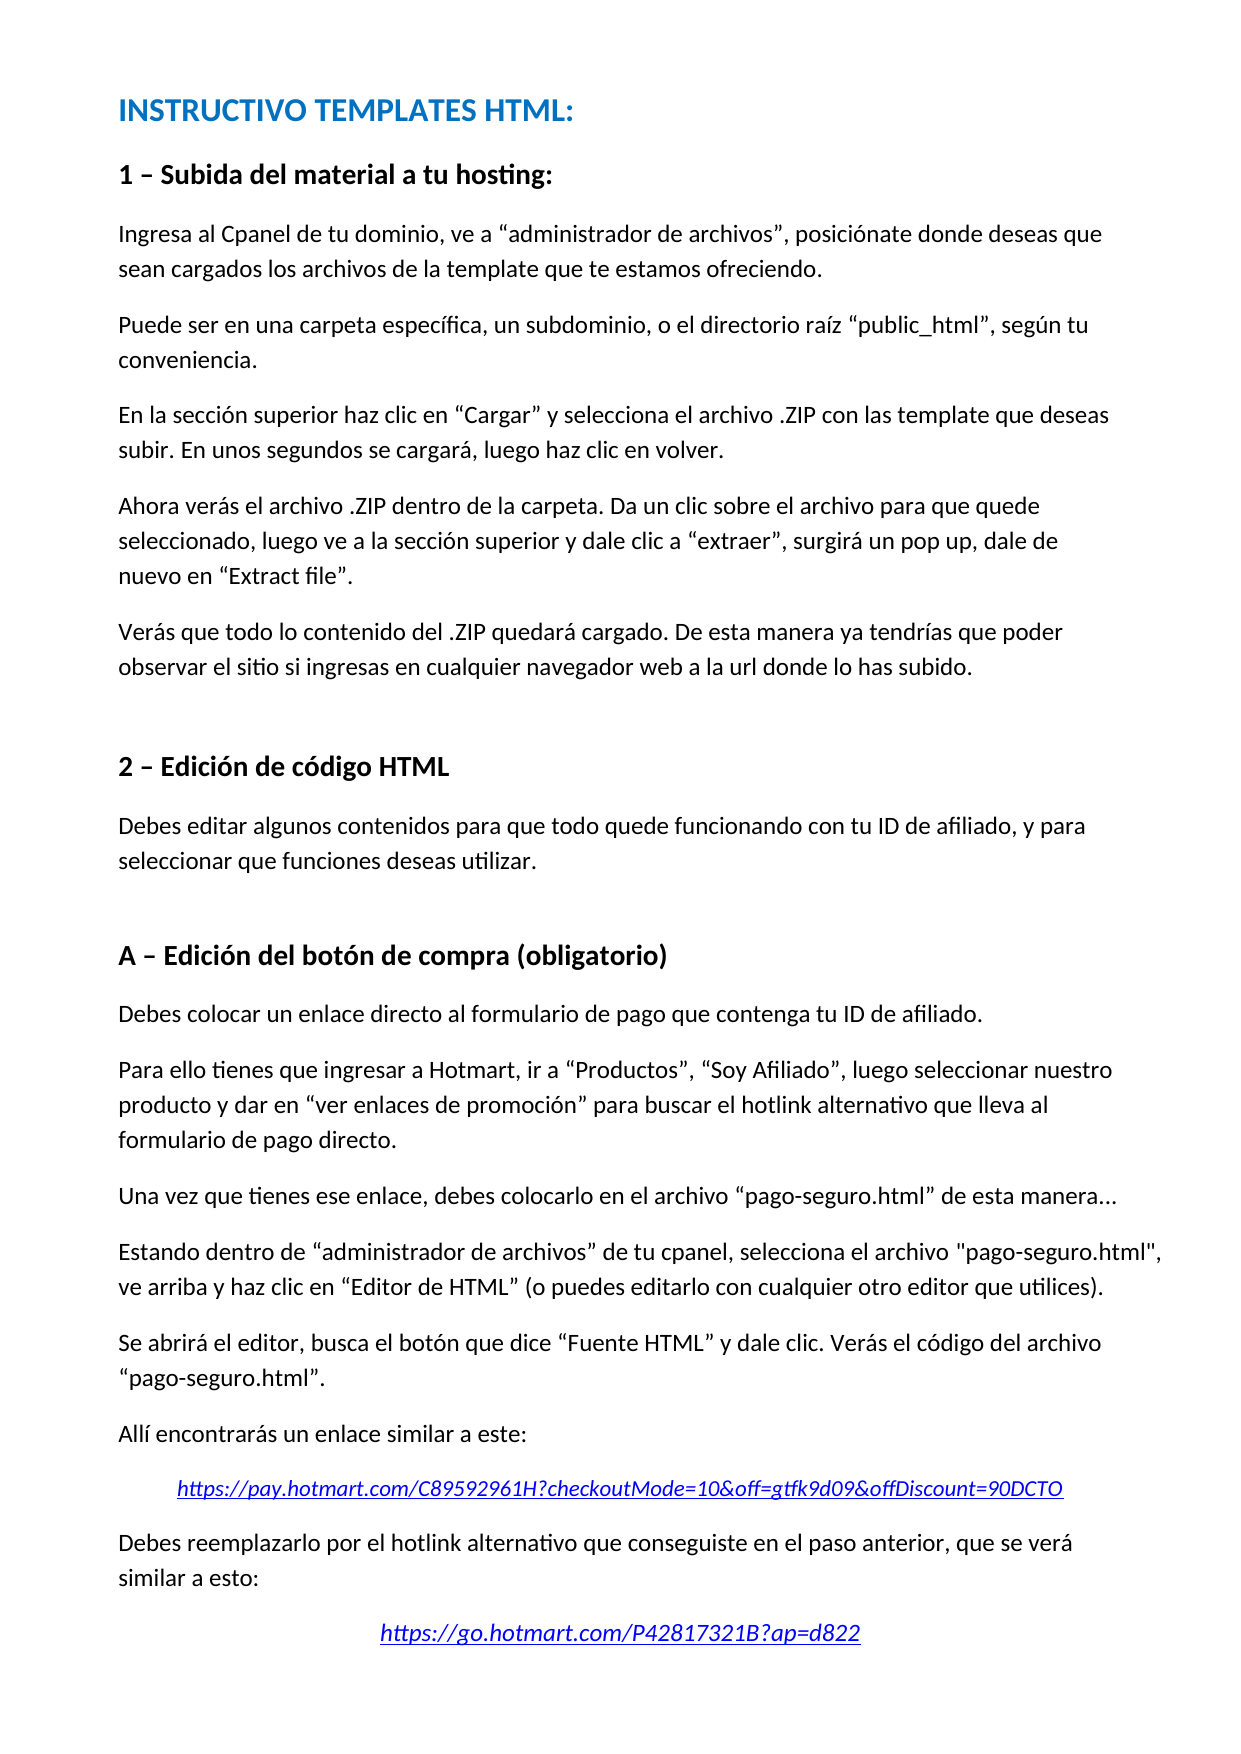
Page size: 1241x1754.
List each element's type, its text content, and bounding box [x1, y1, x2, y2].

text Estando dentro de “administrador de archivos” de tu cpanel, selecciona el archivo "pago-seguro.html", ve arriba y haz clic en “Editor de HTML” (o puedes editarlo con cualquier otro editor que utilices). [118, 1236, 1166, 1302]
text https://pay.hotmart.com/C89592961H?checkoutMode=10&off=gtfk9d09&offDiscount=90DCTO [118, 1474, 1122, 1502]
text Debes colocar un enlace directo al formulario de pago que contenga tu ID de afiliado. [118, 999, 1122, 1029]
text Para ello tienes que ingresar a Hotmart, ir a “Productos”, “Soy Afiliado”, luego seleccionar nuestro producto y dar en “ver enlaces de promoción” para buscar el hotlink alternativo que lleva al formulario de pago directo. [118, 1054, 1122, 1155]
text Allí encontrarás un enlace similar a este: [118, 1418, 1122, 1448]
text Una vez que tienes ese enlace, debes colocarlo en el archivo “pago-seguro.html” de esta manera... [118, 1180, 1122, 1211]
text Ahora verás el archivo .ZIP dentro de la carpeta. Da un clic sobre el archivo para que quede seleccionado, luego ve a la sección superior y dale clic a “extraer”, surgirá un pop up, dale de nuevo en “Extract file”. [118, 491, 1122, 591]
text 1 – Subida del material a tu hosting: [118, 156, 1122, 192]
text Se abrirá el editor, busca el botón que dice “Fuente HTML” y dale clic. Verás el código del archivo “pago-seguro.html”. [118, 1327, 1122, 1392]
text Puede ser en una carpeta específica, un subdominio, o el directorio raíz “public_html”, según tu conveniencia. [118, 309, 1122, 374]
text INSTRUCTIVO TEMPLATES HTML: [118, 89, 1122, 129]
text Debes editar algunos contenidos para que todo quede funcionando con tu ID de afiliado, y para seleccionar que funciones deseas utilizar. [118, 810, 1122, 876]
text A – Edición del botón de compra (obligatorio) [118, 901, 1122, 972]
text Debes reemplazarlo por el hotlink alternativo que conseguiste en el paso anterior, que se verá similar a esto: [118, 1527, 1122, 1592]
text En la sección superior haz clic en “Cargar” y selecciona el archivo .ZIP con las template que deseas subir. En unos segundos se cargará, luego haz clic en volver. [118, 400, 1122, 465]
text Verás que todo lo contenido del .ZIP quedará cargado. De esta manera ya tendrías que poder observar el sitio si ingresas en cualquier navegador web a la url donde lo has subido. [118, 616, 1122, 682]
text https://go.hotmart.com/P42817321B?ap=d822 [118, 1617, 1122, 1648]
text 2 – Edición de código HTML [118, 748, 1122, 784]
text Ingresa al Cpanel de tu dominio, ve a “administrador de archivos”, posiciónate donde deseas que sean cargados los archivos de la template que te estamos ofreciendo. [118, 218, 1122, 283]
